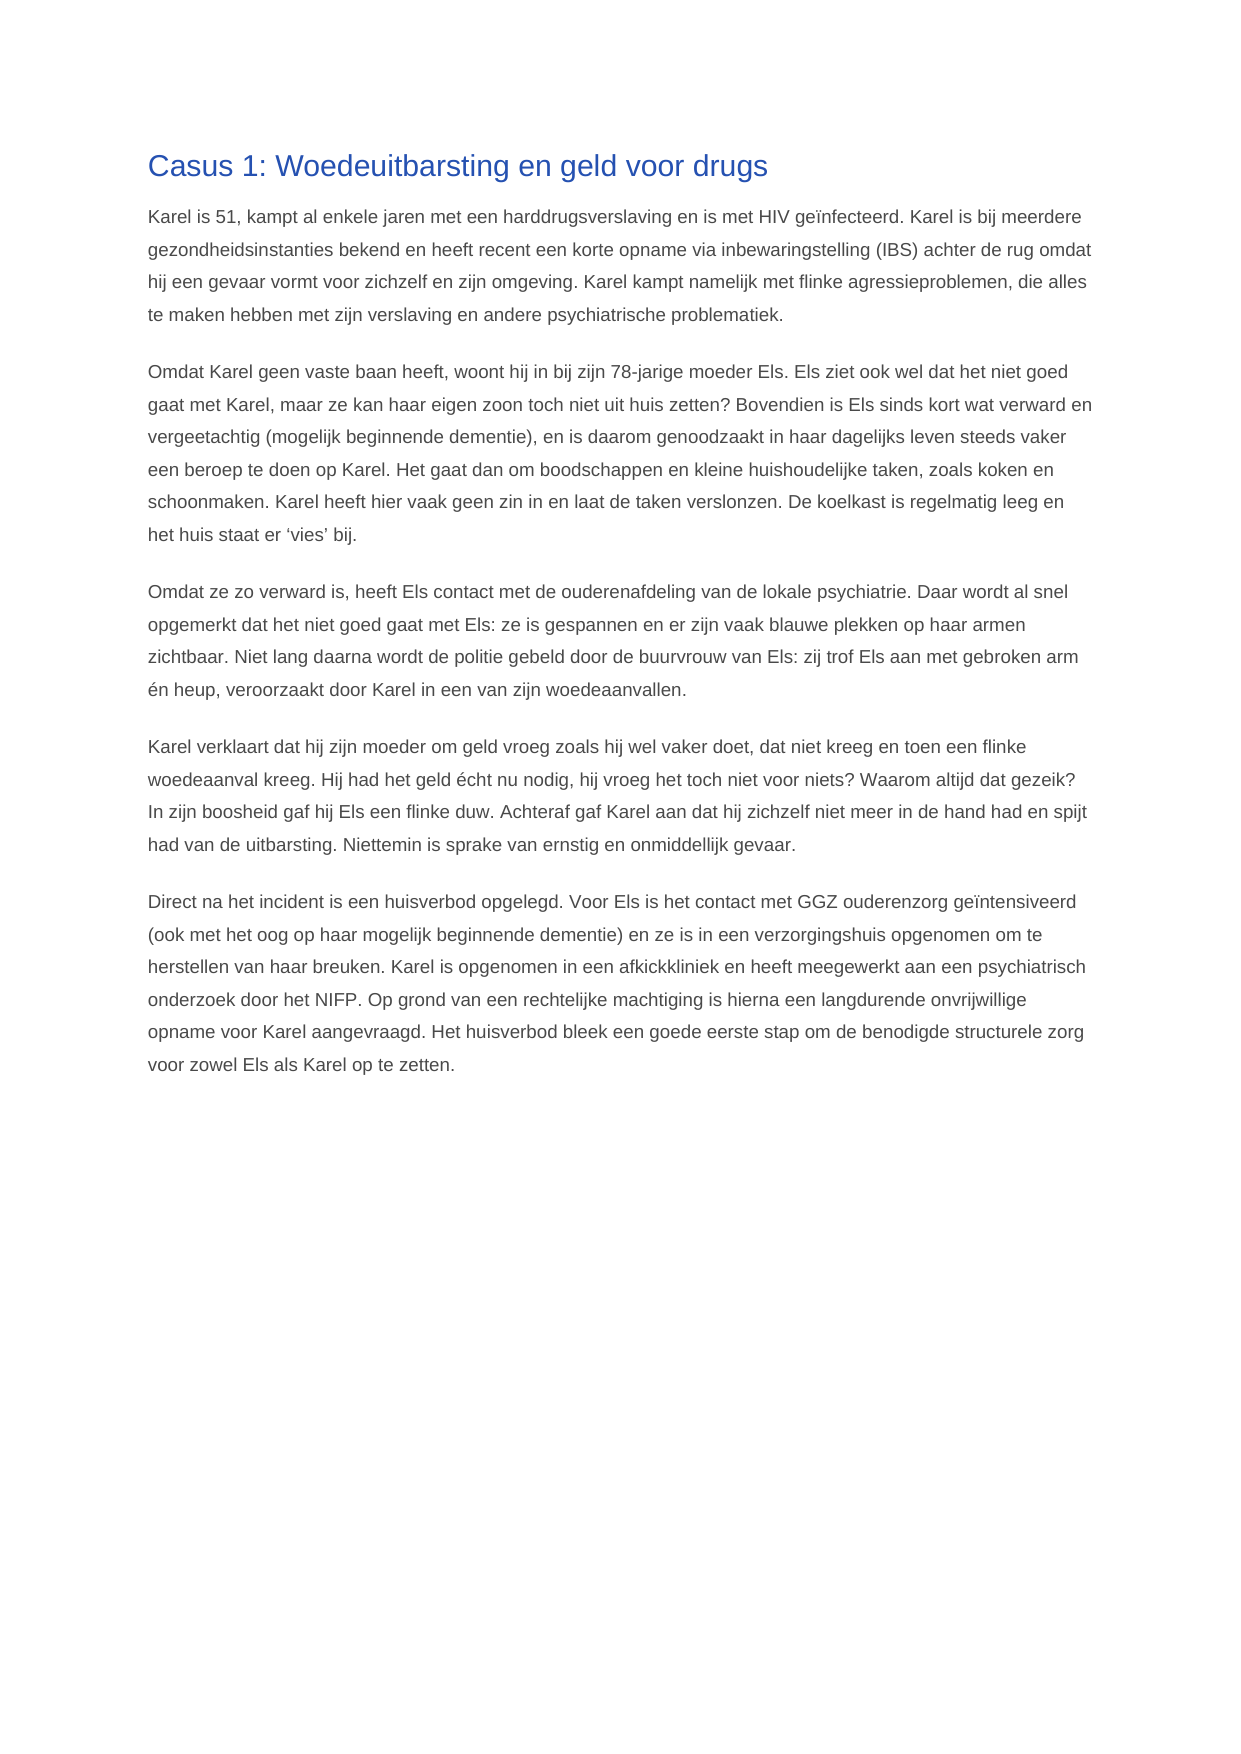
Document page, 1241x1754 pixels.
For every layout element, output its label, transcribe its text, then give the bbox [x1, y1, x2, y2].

text Direct na het incident is een huisverbod opgelegd. Voor Els is het contact met GGZ ouderenzorg geïntensiveerd (ook met het oog op haar mogelijk beginnende dementie) en ze is in een verzorgingshuis opgenomen om te herstellen van haar breuken. Karel is opgenomen in een afkickkliniek en heeft meegewerkt aan een psychiatrisch onderzoek door het NIFP. Op grond van een rechtelijke machtiging is hierna een langdurende onvrijwillige opname voor Karel aangevraagd. Het huisverbod bleek een goede eerste stap om de benodigde structurele zorg voor zowel Els als Karel op te zetten. [148, 880, 1093, 1075]
text Omdat ze zo verward is, heeft Els contact met de ouderenafdeling van de lokale psychiatrie. Daar wordt al snel opgemerkt dat het niet goed gaat met Els: ze is gespannen en er zijn vaak blauwe plekken op haar armen zichtbaar. Niet lang daarna wordt de politie gebeld door de buurvrouw van Els: zij trof Els aan met gebroken arm én heup, veroorzaakt door Karel in een van zijn woedeaanvallen. [148, 570, 1093, 700]
text Omdat Karel geen vaste baan heeft, woont hij in bij zijn 78-jarige moeder Els. Els ziet ook wel dat het niet goed gaat met Karel, maar ze kan haar eigen zoon toch niet uit huis zetten? Bovendien is Els sinds kort wat verward en vergeetachtig (mogelijk beginnende dementie), en is daarom genoodzaakt in haar dagelijks leven steeds vaker een beroep te doen op Karel. Het gaat dan om boodschappen en kleine huishoudelijke taken, zoals koken en schoonmaken. Karel heeft hier vaak geen zin in en laat de taken verslonzen. De koelkast is regelmatig leeg en het huis staat er ‘vies’ bij. [148, 350, 1093, 545]
text Casus 1: Woedeuitbarsting en geld voor drugs [148, 148, 1093, 182]
text Karel is 51, kampt al enkele jaren met een harddrugsverslaving en is met HIV geïnfecteerd. Karel is bij meerdere gezondheidsinstanties bekend en heeft recent een korte opname via inbewaringstelling (IBS) achter de rug omdat hij een gevaar vormt voor zichzelf en zijn omgeving. Karel kampt namelijk met flinke agressieproblemen, die alles te maken hebben met zijn verslaving en andere psychiatrische problematiek. [148, 195, 1093, 325]
text Karel verklaart dat hij zijn moeder om geld vroeg zoals hij wel vaker doet, dat niet kreeg en toen een flinke woedeaanval kreeg. Hij had het geld écht nu nodig, hij vroeg het toch niet voor niets? Waarom altijd dat gezeik? In zijn boosheid gaf hij Els een flinke duw. Achteraf gaf Karel aan dat hij zichzelf niet meer in de hand had en spijt had van de uitbarsting. Niettemin is sprake van ernstig en onmiddellijk gevaar. [148, 725, 1093, 855]
